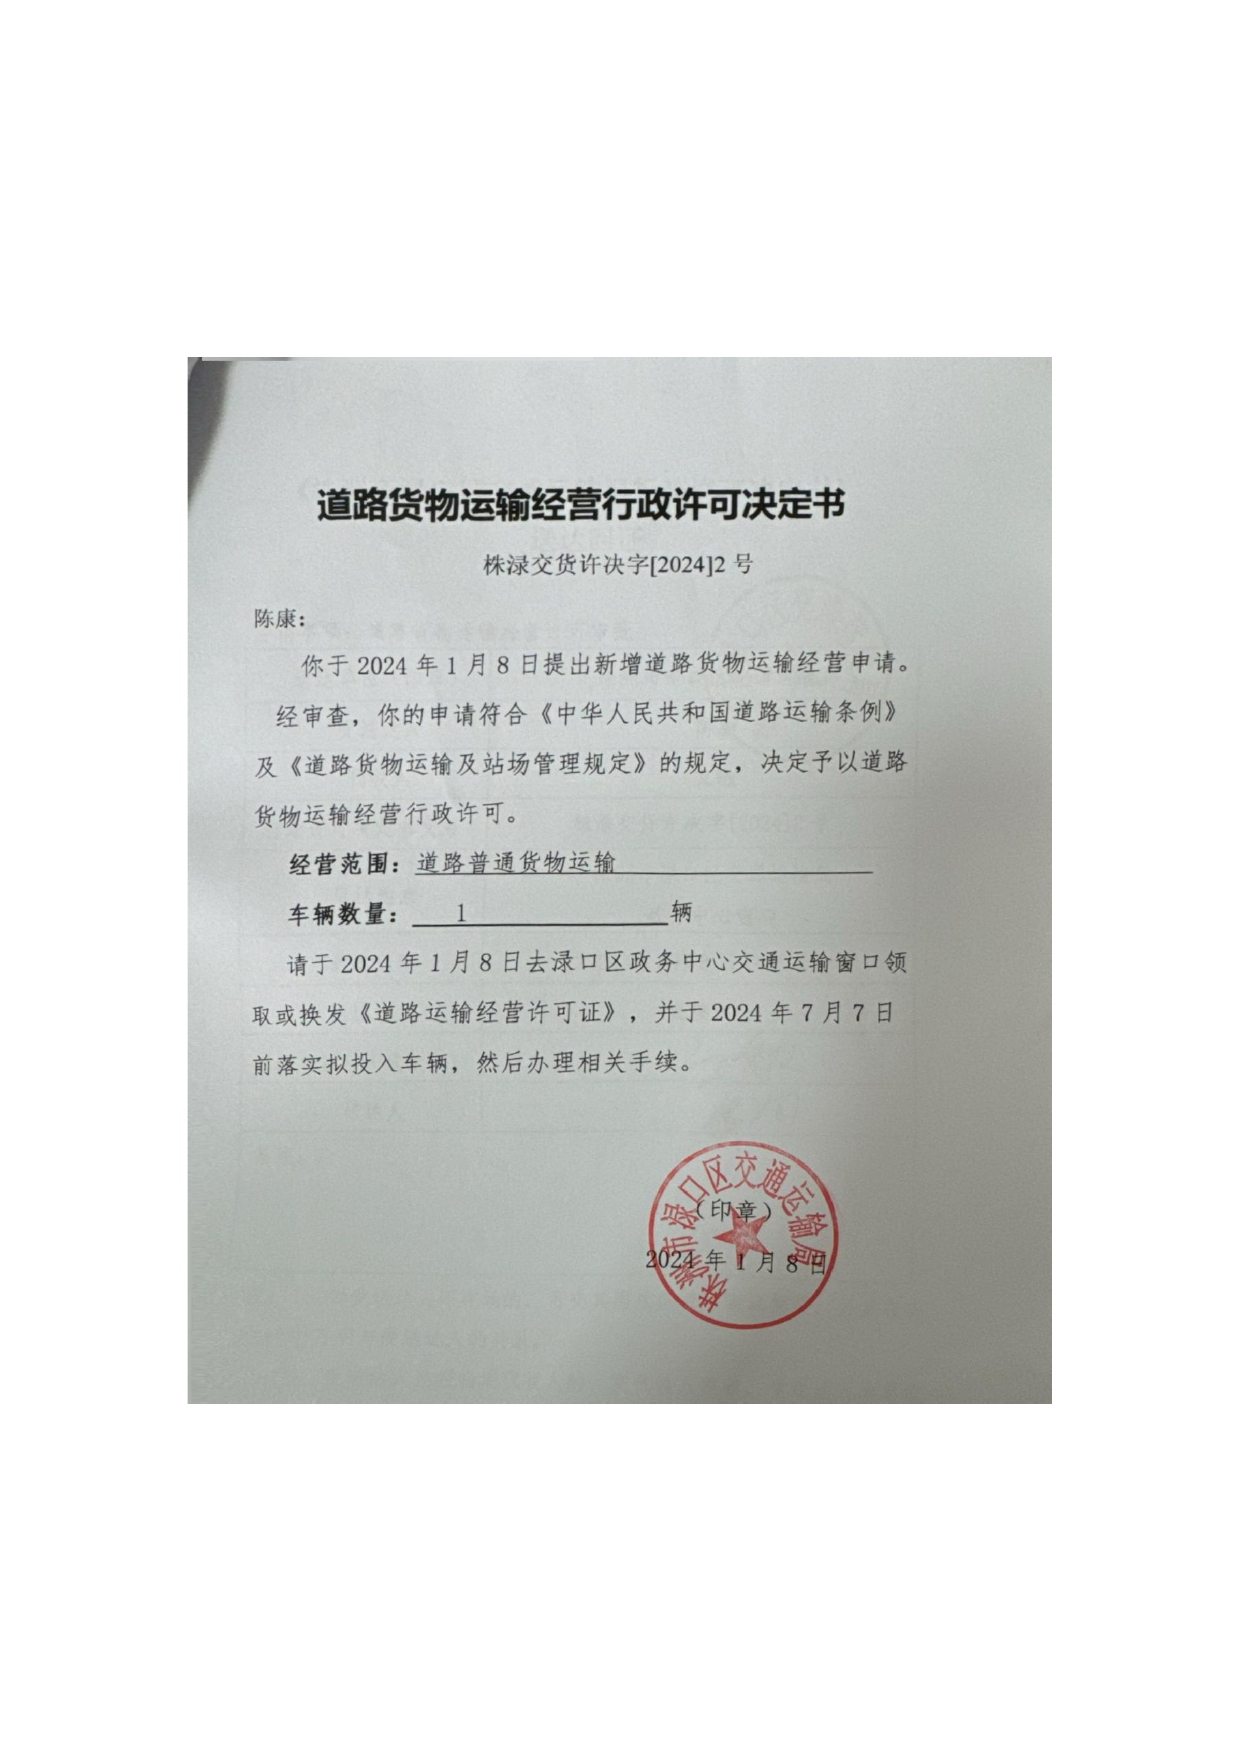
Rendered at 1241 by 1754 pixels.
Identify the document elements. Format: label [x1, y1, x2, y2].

picture [187, 357, 1052, 1404]
